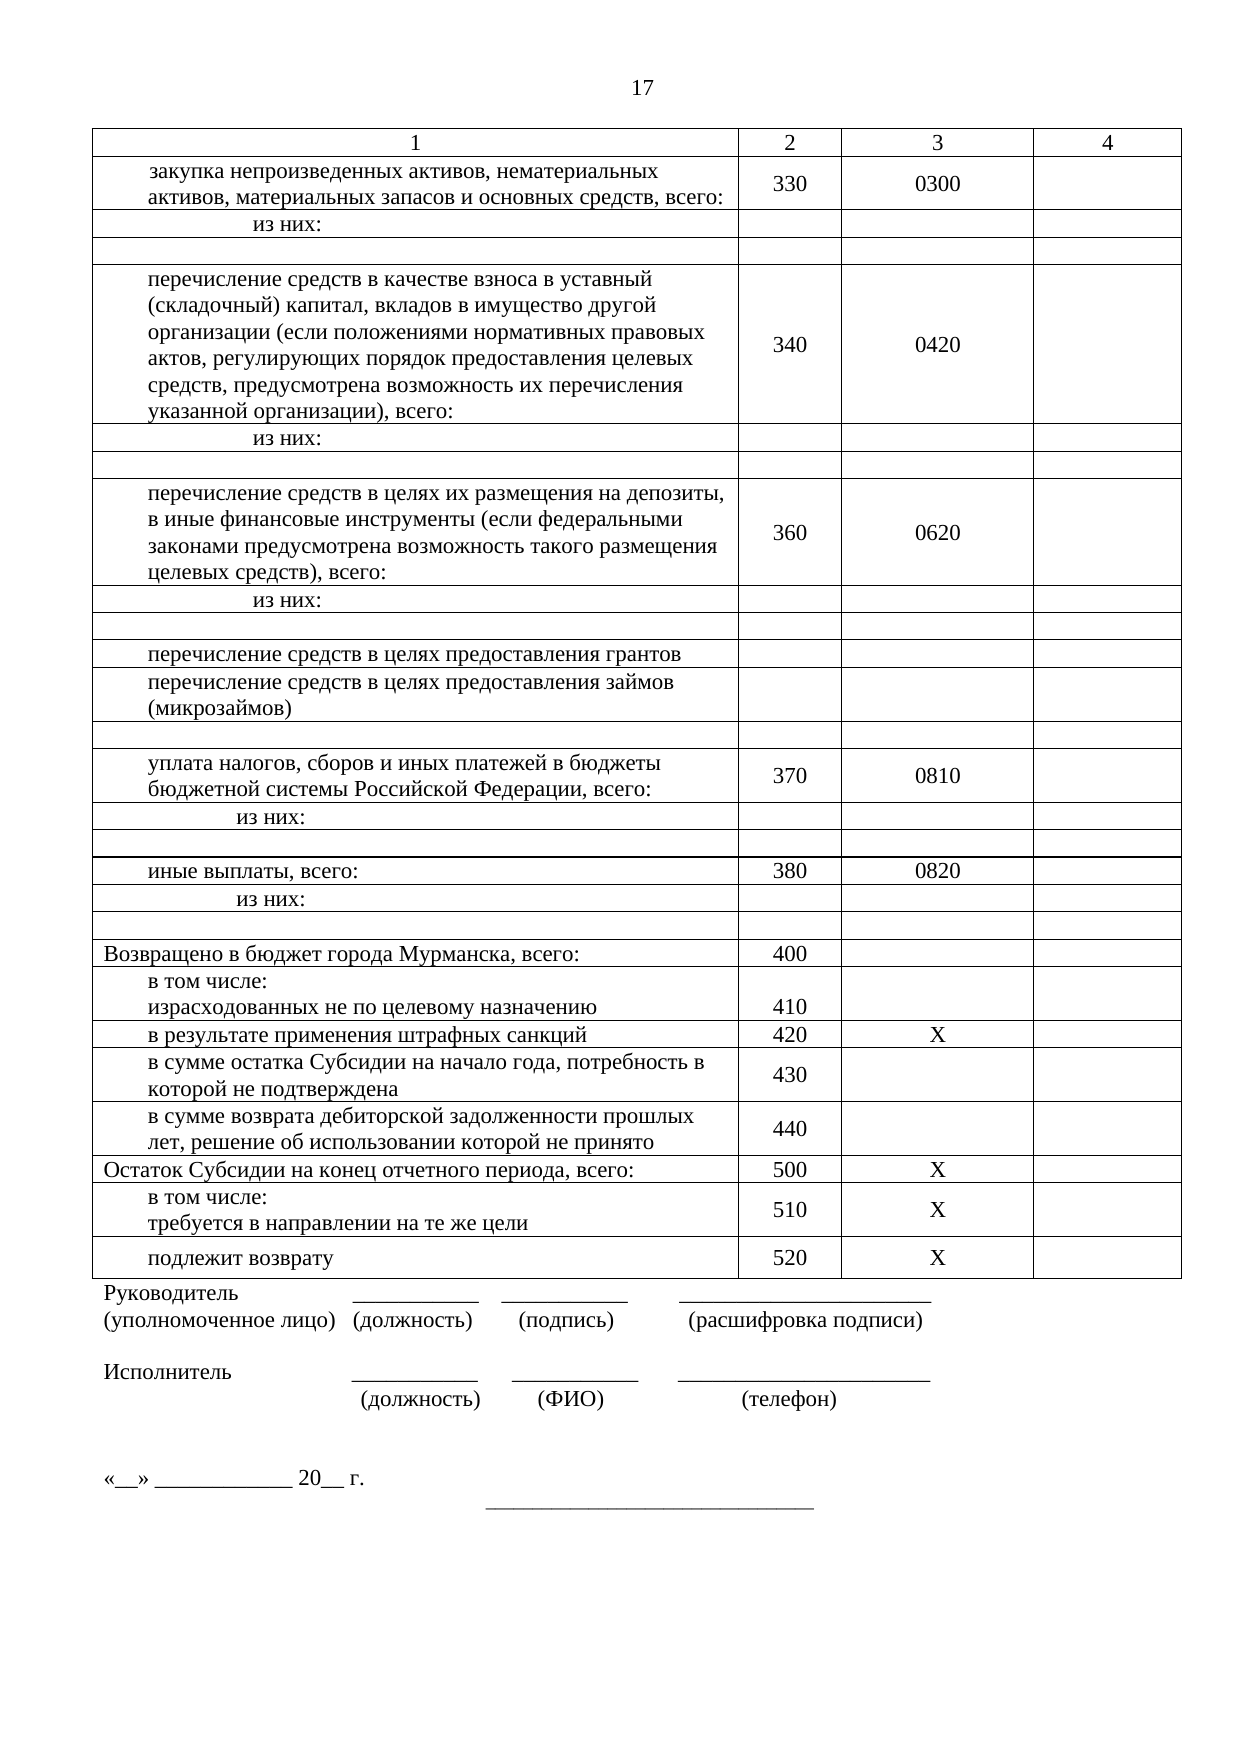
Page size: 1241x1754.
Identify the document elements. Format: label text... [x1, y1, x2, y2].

table_cell 340 [739, 265, 841, 423]
table_cell [1034, 586, 1181, 612]
table_cell [1034, 1237, 1181, 1278]
table_cell [842, 238, 1033, 264]
table_cell [739, 613, 841, 639]
table_cell из них: [93, 803, 738, 829]
table_cell [1034, 265, 1181, 423]
table_cell [842, 940, 1033, 966]
table_cell [842, 803, 1033, 829]
table_cell [739, 830, 841, 856]
table_cell 0820 [842, 858, 1033, 884]
table_cell [842, 586, 1033, 612]
table_cell [1034, 830, 1181, 856]
table_cell [1034, 479, 1181, 584]
table_cell [1034, 1102, 1181, 1155]
table_cell [1034, 967, 1181, 1020]
table_cell [1034, 668, 1181, 721]
text Исполнитель ___________ ___________ ______________________ [103, 1358, 1181, 1385]
table_cell в сумме остатка Субсидии на начало года, потребность в которой не подтверждена [93, 1048, 738, 1101]
table_cell [842, 1048, 1033, 1101]
table_cell [1034, 858, 1181, 884]
table_cell [739, 668, 841, 721]
table_cell [1034, 749, 1181, 802]
table_cell [1034, 210, 1181, 237]
table_cell в том числе: израсходованных не по целевому назначению [93, 967, 738, 1020]
table_cell 4 [1034, 129, 1181, 156]
table_cell 500 [739, 1156, 841, 1182]
table_cell [842, 210, 1033, 237]
table_cell перечисление средств в качестве взноса в уставный (складочный) капитал, вкладов в имущество другой организации (если положениями нормативных правовых актов, регулирующих порядок предоставления целевых средств, предусмотрена возможность их перечисления указанной организации), всего: [93, 265, 738, 423]
table_cell 0300 [842, 157, 1033, 209]
table_cell [842, 830, 1033, 856]
table_cell [1034, 1021, 1181, 1047]
table_cell [739, 912, 841, 939]
table_cell [1034, 640, 1181, 667]
table_cell в результате применения штрафных санкций [93, 1021, 738, 1047]
table_cell [1034, 885, 1181, 911]
table_cell [842, 452, 1033, 478]
table_cell 510 [739, 1183, 841, 1236]
text ___________________________________ [59, 1490, 1181, 1512]
table_cell [93, 830, 738, 856]
table_cell [1034, 452, 1181, 478]
table_cell [842, 424, 1033, 451]
table_cell 420 [739, 1021, 841, 1047]
table_cell 0420 [842, 265, 1033, 423]
table_cell [739, 640, 841, 667]
table_cell 2 [739, 129, 841, 156]
table_cell Остаток Субсидии на конец отчетного периода, всего: [93, 1156, 738, 1182]
table_cell [842, 967, 1033, 1020]
table_cell 430 [739, 1048, 841, 1101]
table_cell [739, 586, 841, 612]
table_cell [93, 613, 738, 639]
text (должность) (ФИО) (телефон) [103, 1385, 1181, 1411]
table_cell из них: [93, 586, 738, 612]
table_cell Возвращено в бюджет города Мурманска, всего: [93, 940, 738, 966]
table_cell [1034, 803, 1181, 829]
table_cell [1034, 424, 1181, 451]
table_cell перечисление средств в целях их размещения на депозиты, в иные финансовые инструменты (если федеральными законами предусмотрена возможность такого размещения целевых средств), всего: [93, 479, 738, 584]
text Руководитель ___________ ___________ ______________________ [103, 1279, 1181, 1306]
table_cell [842, 668, 1033, 721]
table_cell 410 [739, 967, 841, 1020]
table_cell [1034, 238, 1181, 264]
table_cell [842, 640, 1033, 667]
table_cell [842, 912, 1033, 939]
table_cell [1034, 912, 1181, 939]
table_cell [1034, 157, 1181, 209]
table_cell в том числе: требуется в направлении на те же цели [93, 1183, 738, 1236]
table_cell Х [842, 1183, 1033, 1236]
table_cell [93, 722, 738, 748]
table_cell [842, 1102, 1033, 1155]
table_cell [842, 613, 1033, 639]
table_cell 360 [739, 479, 841, 584]
table_cell в сумме возврата дебиторской задолженности прошлых лет, решение об использовании которой не принято [93, 1102, 738, 1155]
table_cell 330 [739, 157, 841, 209]
table_cell 380 [739, 858, 841, 884]
table_cell из них: [93, 424, 738, 451]
table_cell [1034, 613, 1181, 639]
table_cell [739, 452, 841, 478]
table_cell [93, 238, 738, 264]
table_cell Х [842, 1021, 1033, 1047]
table_cell 370 [739, 749, 841, 802]
table_cell Х [842, 1237, 1033, 1278]
table_cell 3 [842, 129, 1033, 156]
text (уполномоченное лицо) (должность) (подпись) (расшифровка подписи) [103, 1306, 1181, 1332]
table_cell [1034, 1183, 1181, 1236]
table_cell [842, 722, 1033, 748]
table_cell 1 [93, 129, 738, 156]
table_cell 0620 [842, 479, 1033, 584]
table_cell [739, 885, 841, 911]
table_cell [739, 803, 841, 829]
table_cell иные выплаты, всего: [93, 858, 738, 884]
table_cell [93, 452, 738, 478]
table_cell [1034, 722, 1181, 748]
table_cell [739, 722, 841, 748]
table_cell 0810 [842, 749, 1033, 802]
table_cell [93, 912, 738, 939]
text «__» ____________ 20__ г. [103, 1464, 1181, 1490]
table_cell 440 [739, 1102, 841, 1155]
table_cell [1034, 940, 1181, 966]
table_cell [1034, 1156, 1181, 1182]
table_cell подлежит возврату [93, 1237, 738, 1278]
table_cell из них: [93, 885, 738, 911]
table_cell из них: [93, 210, 738, 237]
table_cell [842, 885, 1033, 911]
table_cell закупка непроизведенных активов, нематериальных активов, материальных запасов и основных средств, всего: [93, 157, 738, 209]
table_cell уплата налогов, сборов и иных платежей в бюджеты бюджетной системы Российской Федерации, всего: [93, 749, 738, 802]
table_cell [739, 424, 841, 451]
table_cell перечисление средств в целях предоставления займов (микрозаймов) [93, 668, 738, 721]
table_cell [739, 210, 841, 237]
table_cell [1034, 1048, 1181, 1101]
table_cell 520 [739, 1237, 841, 1278]
table_cell [739, 238, 841, 264]
table_cell перечисление средств в целях предоставления грантов [93, 640, 738, 667]
table_cell Х [842, 1156, 1033, 1182]
table_cell 400 [739, 940, 841, 966]
